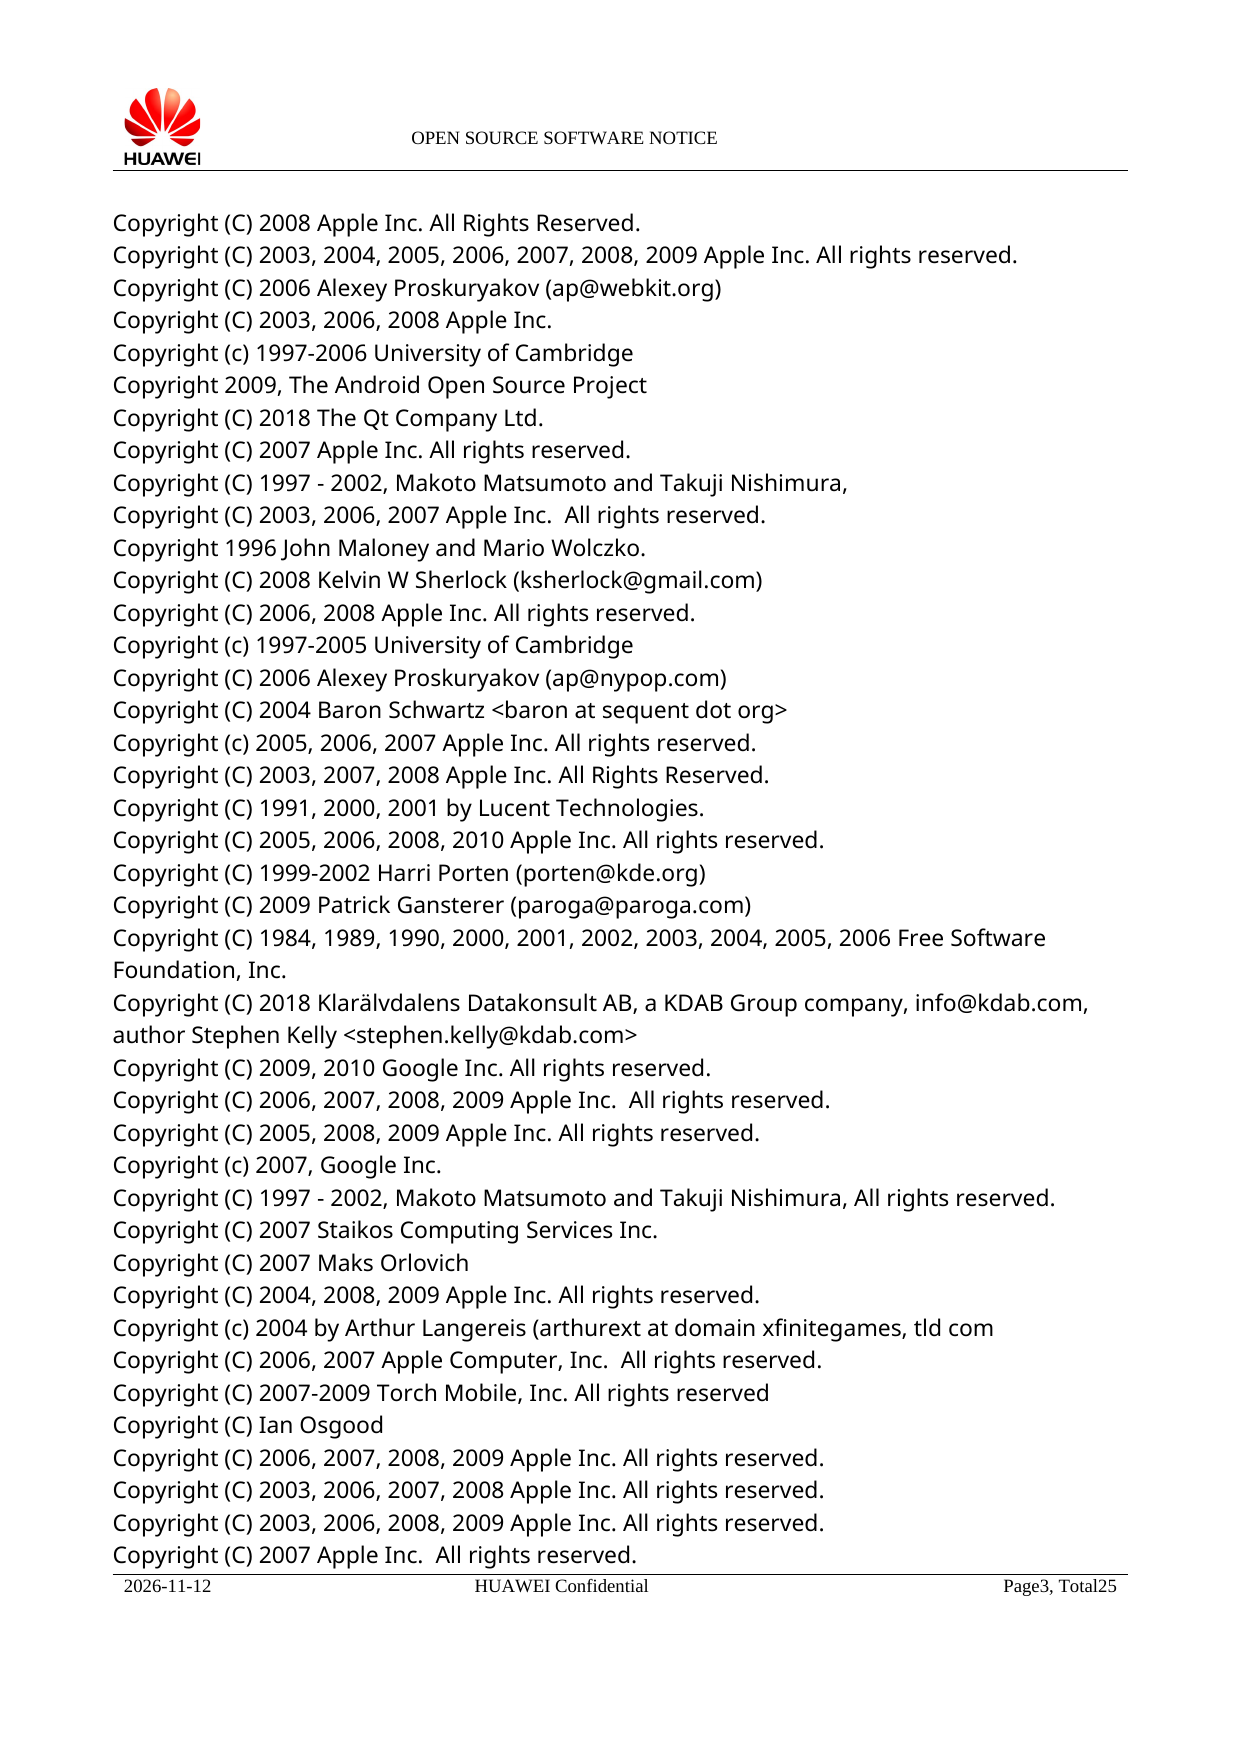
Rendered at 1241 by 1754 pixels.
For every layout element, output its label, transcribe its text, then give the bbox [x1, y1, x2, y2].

picture [124, 88, 201, 165]
